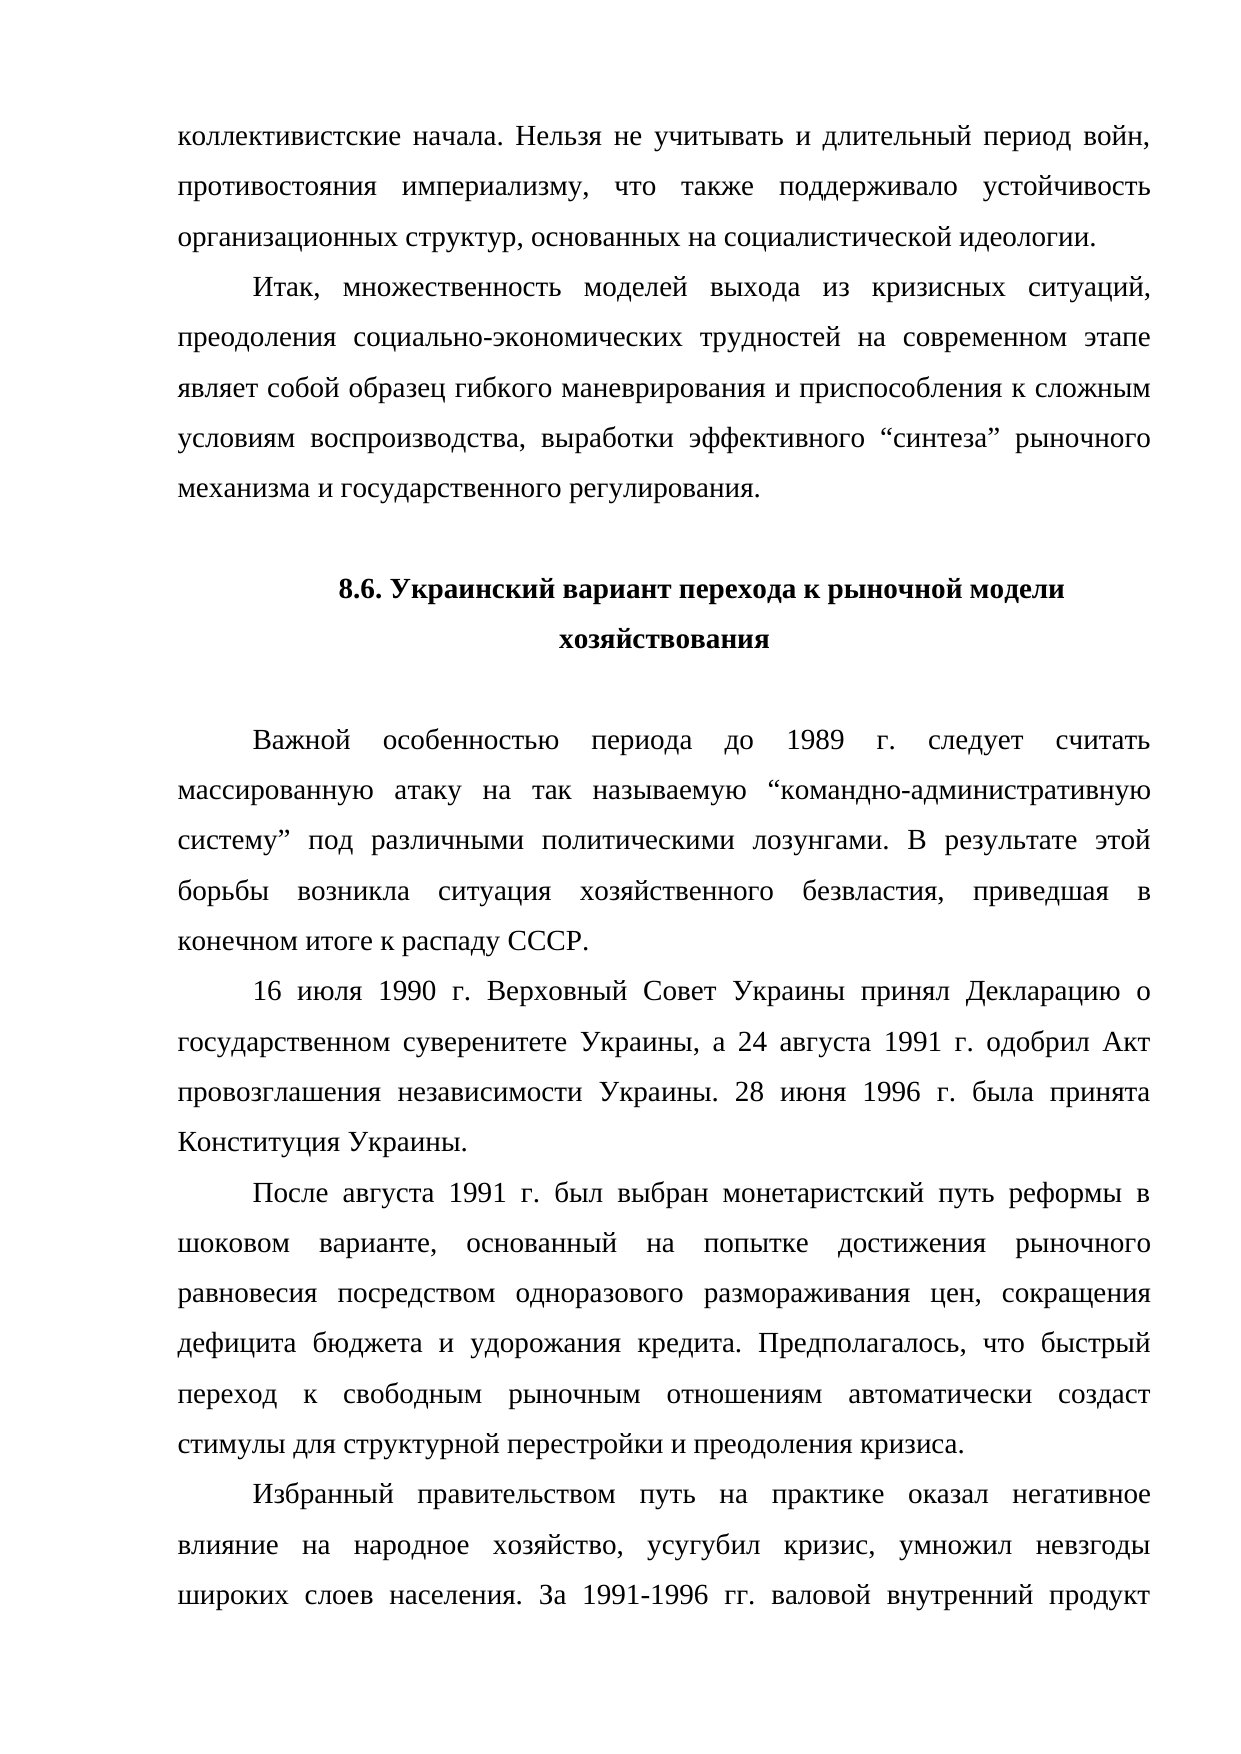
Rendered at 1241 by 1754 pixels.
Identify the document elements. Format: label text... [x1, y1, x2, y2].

text 8.6. Украинский вариант перехода к рыночной модели хозяйствования [177, 571, 1152, 655]
text Важной особенностью периода до 1989 г. следует считать массированную атаку на так называемую “командно-административную систему” под различными политическими лозунгами. В результате этой борьбы возникла ситуация хозяйственного безвластия, приведшая в конечном итоге к распаду СССР. [177, 722, 1152, 957]
text После августа 1991 г. был выбран монетаристский путь реформы в шоковом варианте, основанный на попытке достижения рыночного равновесия посредством одноразового размораживания цен, сокращения дефицита бюджета и удорожания кредита. Предполагалось, что быстрый переход к свободным рыночным отношениям автоматически создаст стимулы для структурной перестройки и преодоления кризиса. [177, 1175, 1152, 1460]
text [177, 118, 1152, 252]
text Итак, множественность моделей выхода из кризисных ситуаций, преодоления социально-экономических трудностей на современном этапе являет собой образец гибкого маневрирования и приспособления к сложным условиям воспроизводства, выработки эффективного “синтеза” рыночного механизма и государственного регулирования. [177, 269, 1152, 504]
text 16 июля 1990 г. Верховный Совет Украины принял Декларацию о государственном суверенитете Украины, а 24 августа 1991 г. одобрил Акт провозглашения независимости Украины. 28 июня 1996 г. была принята Конституция Украины. [177, 973, 1152, 1158]
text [177, 1477, 1152, 1611]
